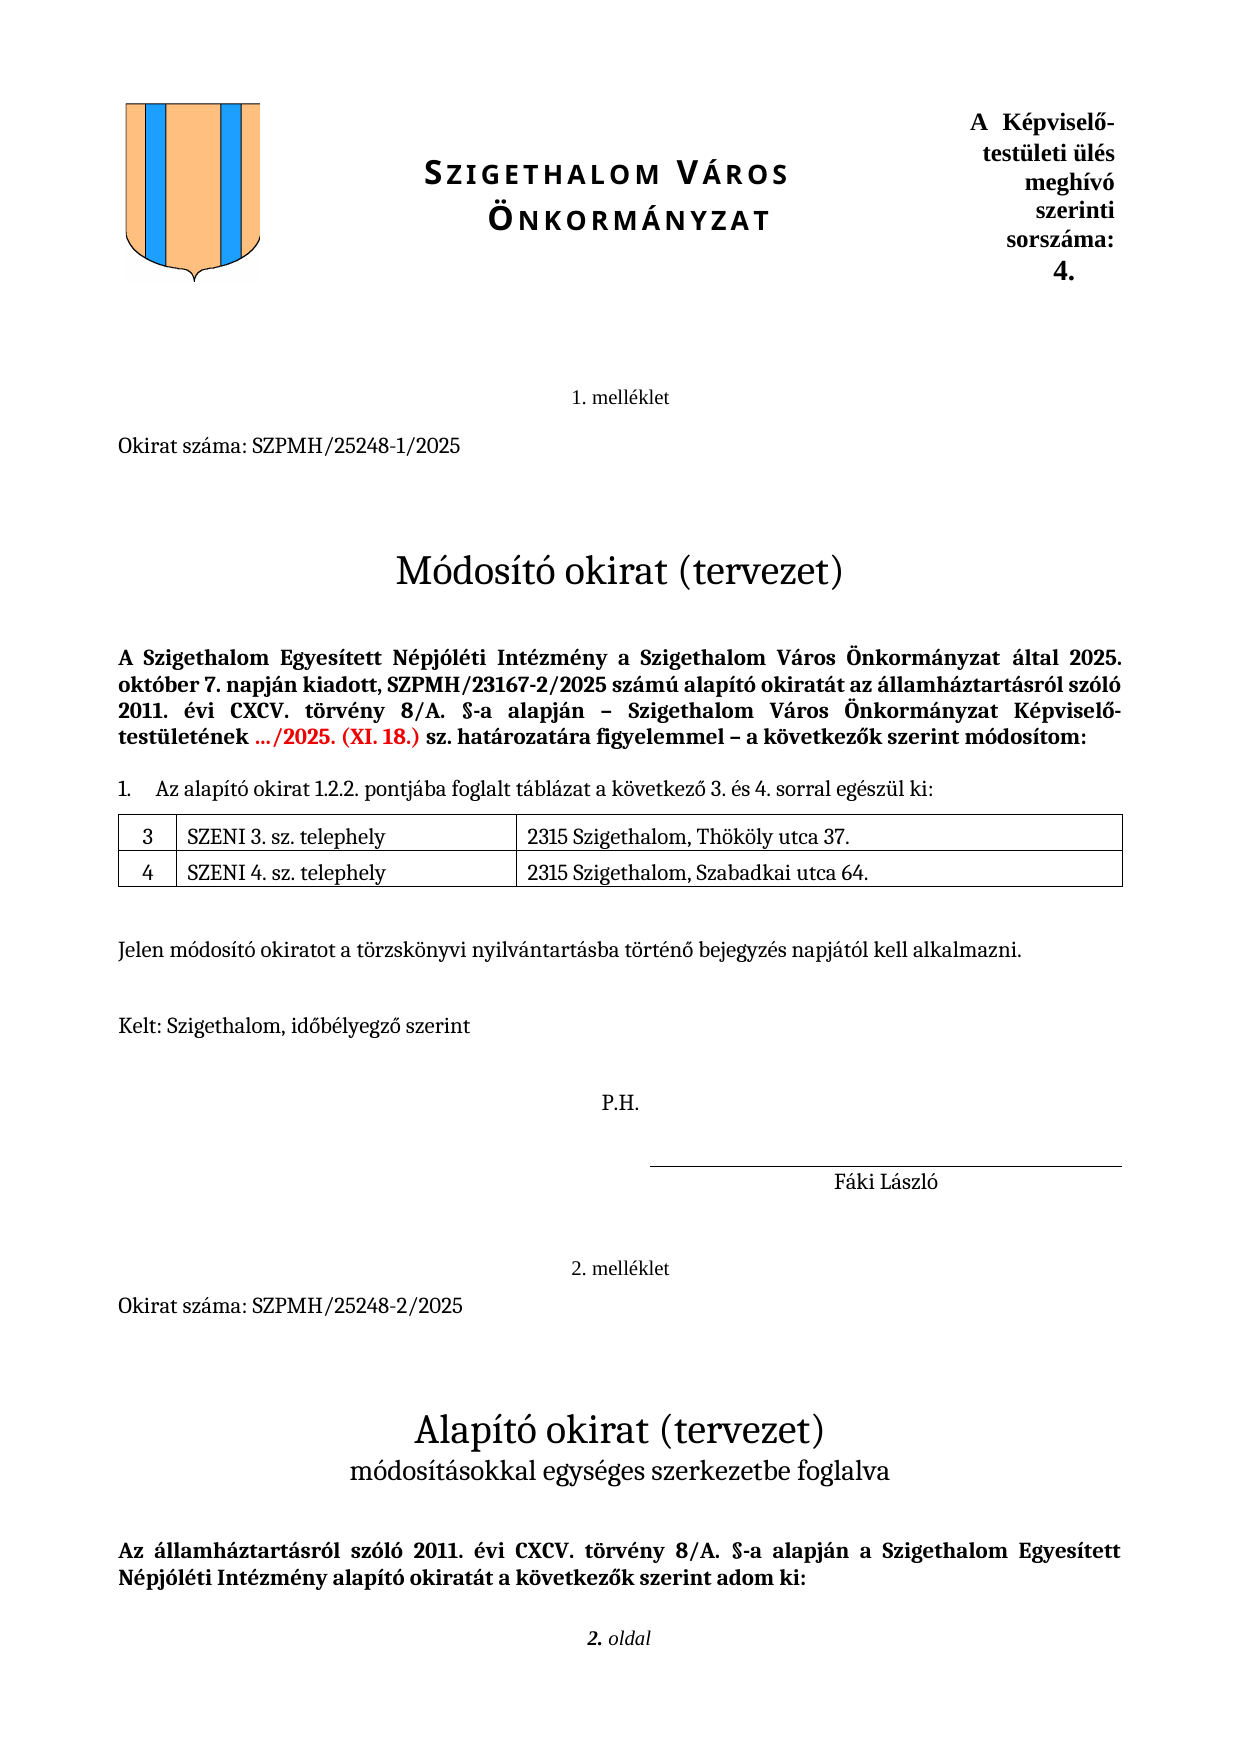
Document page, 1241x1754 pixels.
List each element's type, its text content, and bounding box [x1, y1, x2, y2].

table_header SZENI 3. sz. telephely [177, 815, 516, 850]
text 2. melléklet [118, 1256, 1122, 1280]
text Az államháztartásról szóló 2011. évi CXCV. törvény 8/A. §-a alapján a Szigethalom Egyesített Népjóléti Intézmény alapító okiratát a következők szerint adom ki: [118, 1538, 1122, 1591]
table_cell 4 [119, 851, 176, 886]
text Alapító okirat (tervezet) módosításokkal egységes szerkezetbe foglalva [118, 1406, 1122, 1488]
text Módosító okirat (tervezet) [118, 547, 1122, 595]
text Okirat száma: SZPMH/25248-1/2025 [118, 433, 1122, 460]
text Okirat száma: SZPMH/25248-2/2025 [118, 1293, 1122, 1319]
table_header 3 [119, 815, 176, 850]
text Fáki László [650, 1167, 1122, 1195]
text 1. melléklet [118, 385, 1122, 409]
list Az alapító okirat 1.2.2. pontjába foglalt táblázat a következő 3. és 4. sorral egészül ki: [118, 776, 1122, 802]
table_cell 2315 Szigethalom, Szabadkai utca 64. [517, 851, 1122, 886]
text P.H. [118, 1089, 1122, 1116]
table_cell SZENI 4. sz. telephely [177, 851, 516, 886]
text Jelen módosító okiratot a törzskönyvi nyilvántartásba történő bejegyzés napjától kell alkalmazni. [118, 937, 1122, 963]
table_header 2315 Szigethalom, Thököly utca 37. [517, 815, 1122, 850]
text A Szigethalom Egyesített Népjóléti Intézmény a Szigethalom Város Önkormányzat által 2025. október 7. napján kiadott, SZPMH/23167-2/2025 számú alapító okiratát az államháztartásról szóló 2011. évi CXCV. törvény 8/A. §-a alapján – Szigethalom Város Önkormányzat Képviselő-testületének …/2025. (XI. 18.) sz. határozatára figyelemmel – a következők szerint módosítom: [118, 645, 1122, 751]
text Kelt: Szigethalom, időbélyegző szerint [118, 1013, 1122, 1039]
